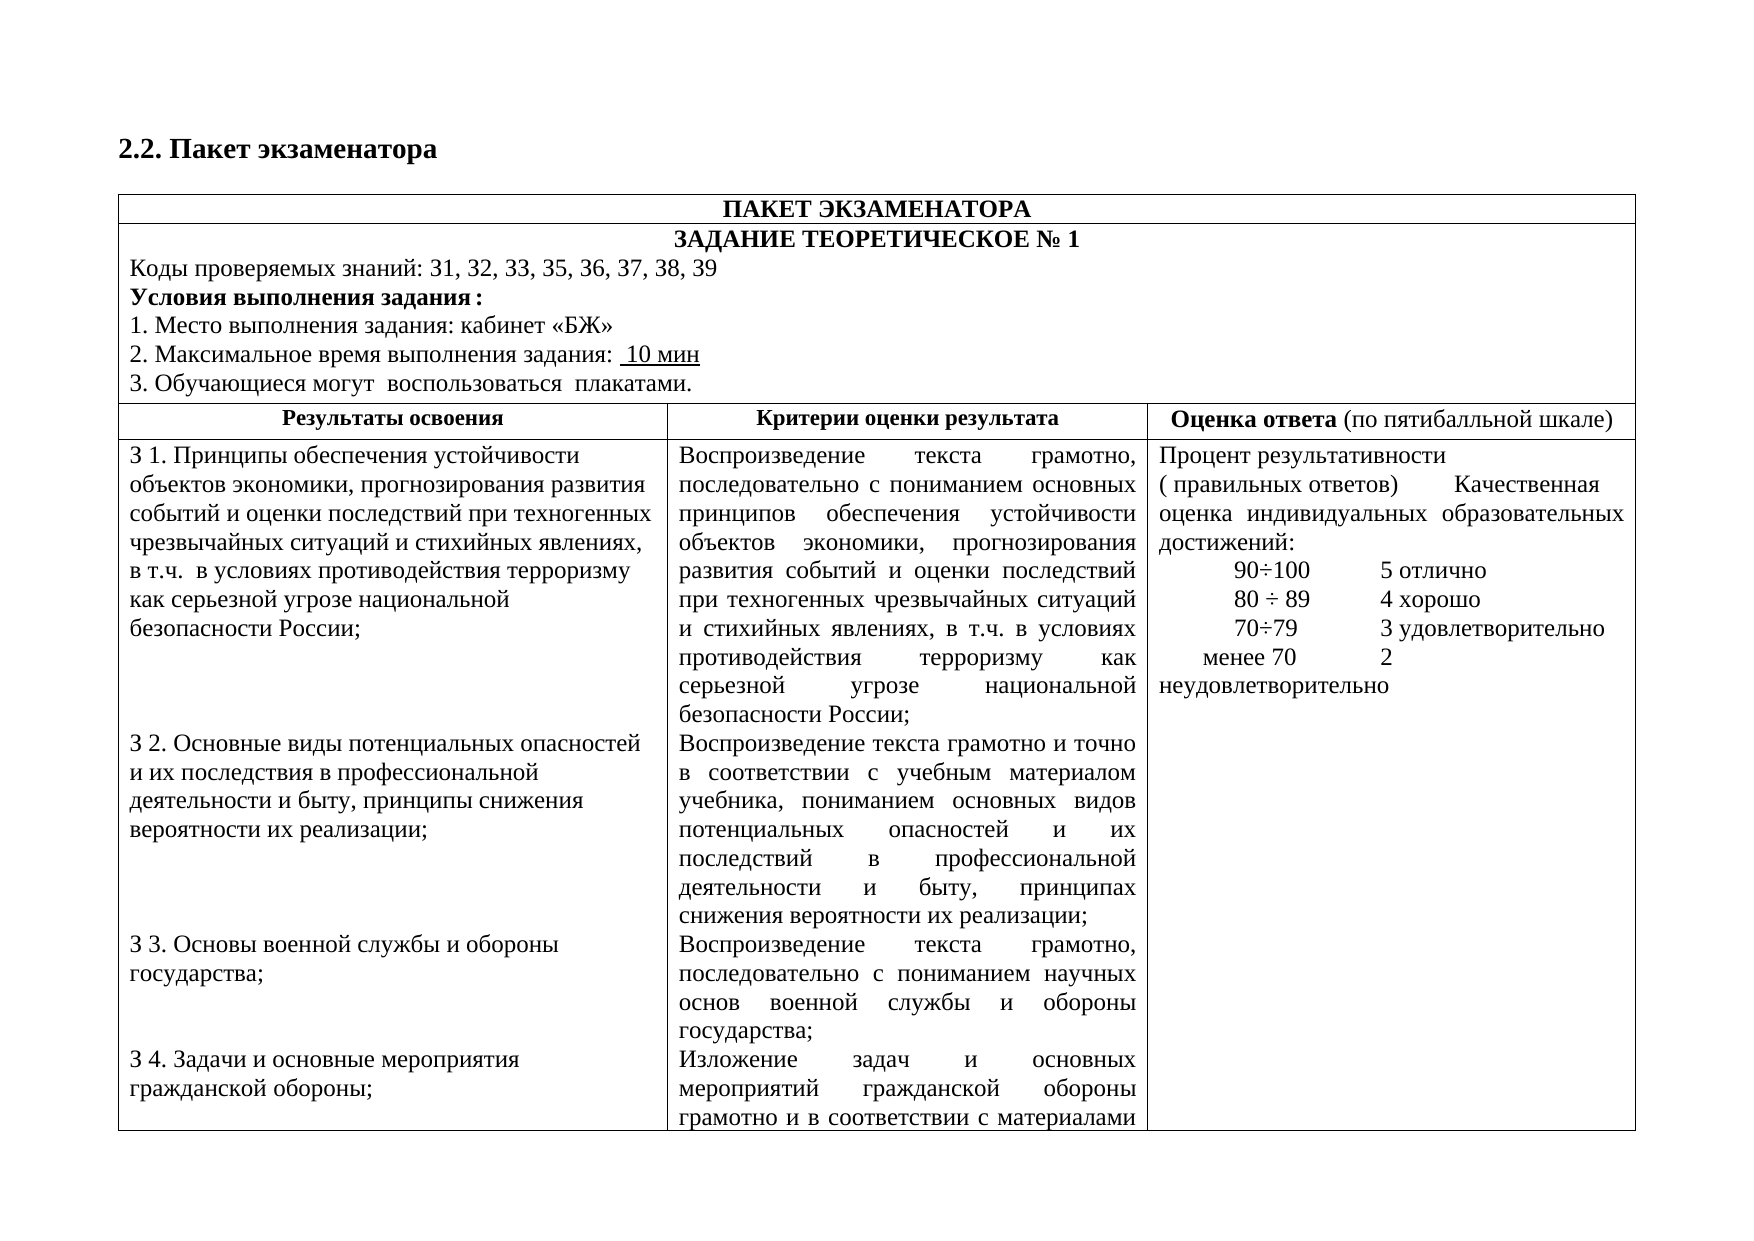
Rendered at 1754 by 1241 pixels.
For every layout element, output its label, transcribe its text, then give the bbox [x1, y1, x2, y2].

table_cell Оценка ответа (по пятибалльной шкале) [1148, 404, 1635, 439]
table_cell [119, 440, 667, 1130]
table_header ПАКЕТ ЭКЗАМЕНАТОРА [119, 195, 1635, 223]
text 2.2. Пакет экзаменатора [118, 131, 1636, 165]
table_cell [668, 440, 1147, 1130]
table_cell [1148, 440, 1635, 1130]
table_cell Результаты освоения [119, 404, 667, 439]
table_cell ЗАДАНИЕ ТЕОРЕТИЧЕСКОЕ № 1 Коды проверяемых знаний: З1, З2, ЗЗ, З5, З6, З7, З8, З9 Условия выполнения задания : 1. Место выполнения задания: кабинет «БЖ» 2. Максимальное время выполнения задания: 10 мин 3. Обучающиеся могут воспользоваться плакатами. [119, 224, 1635, 403]
table_cell Критерии оценки результата [668, 404, 1147, 439]
